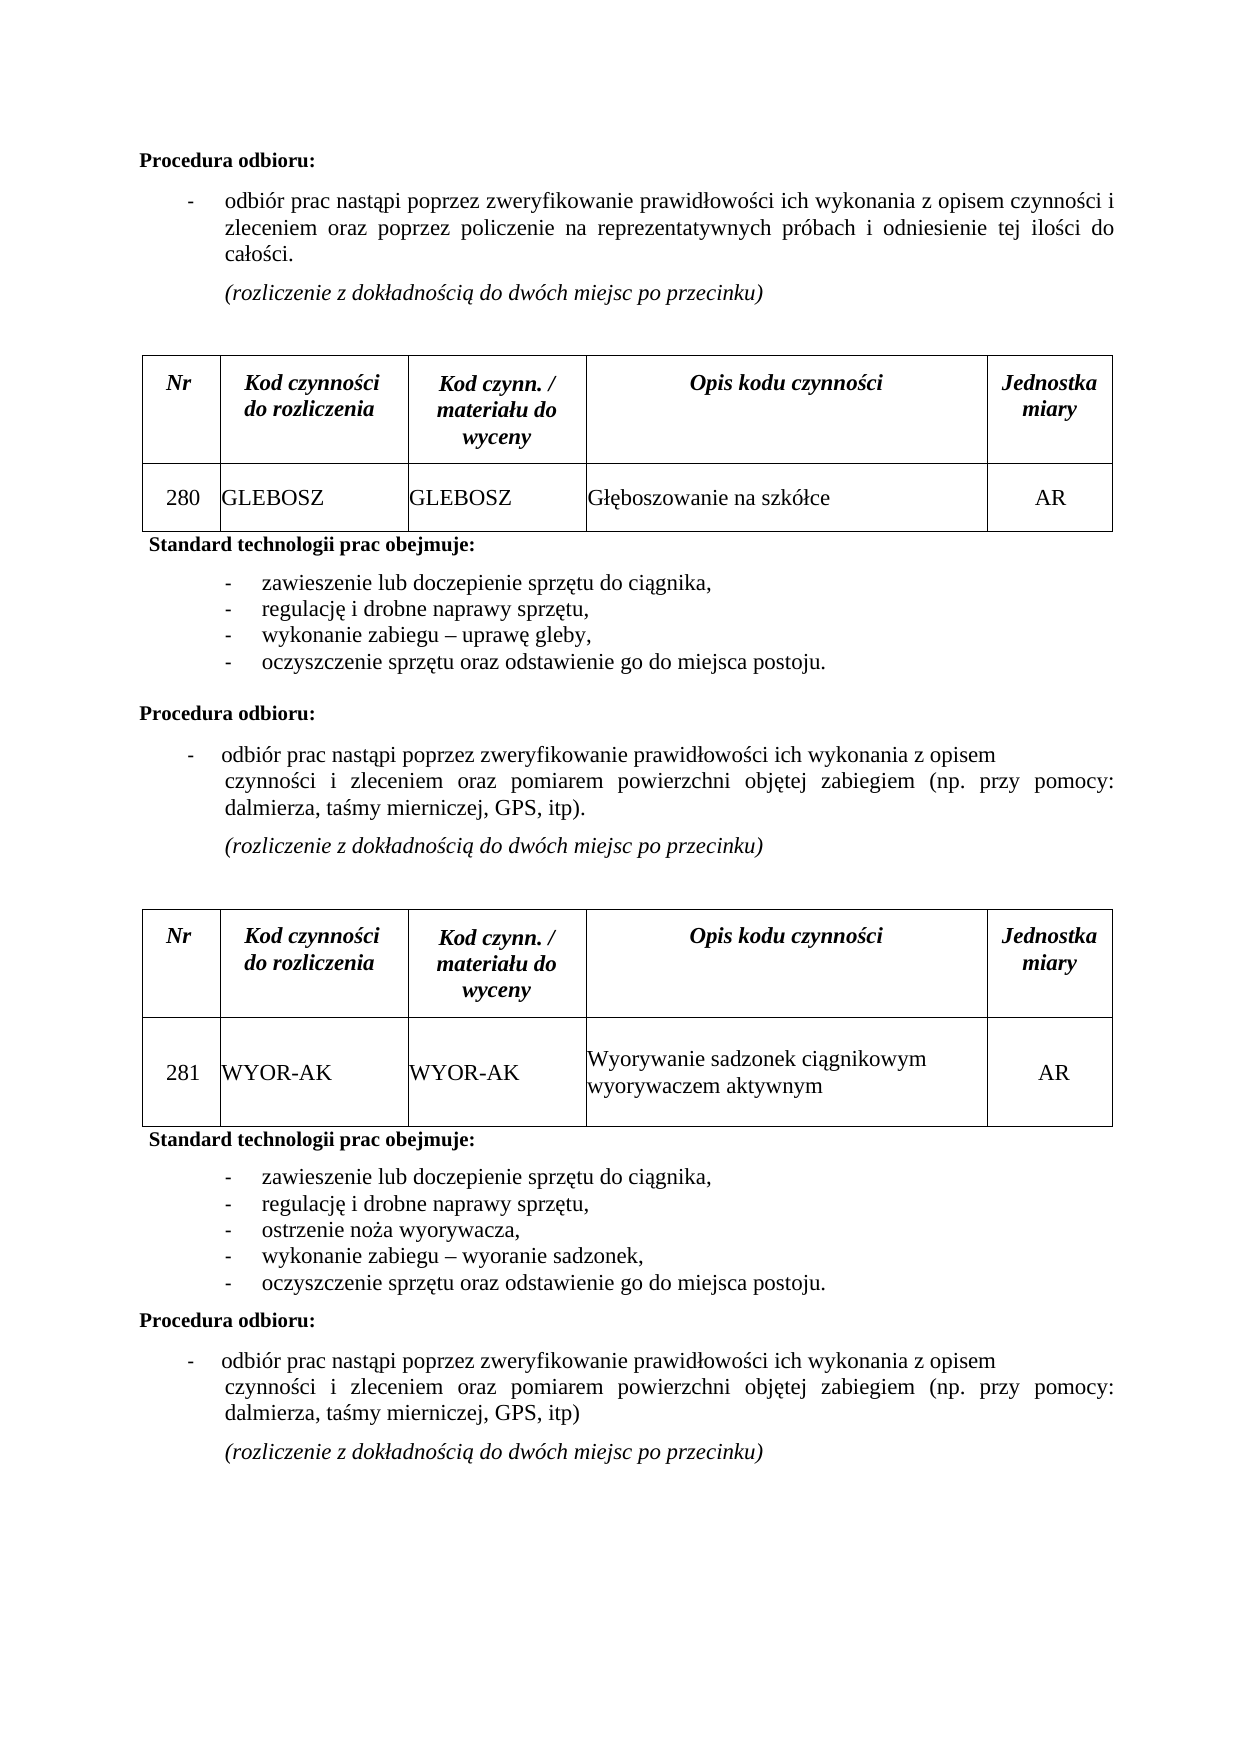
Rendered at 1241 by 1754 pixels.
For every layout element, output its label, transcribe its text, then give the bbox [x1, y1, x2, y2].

text Procedura odbioru: [139, 147, 1116, 172]
text Standard technologii prac obejmuje: [149, 532, 1116, 556]
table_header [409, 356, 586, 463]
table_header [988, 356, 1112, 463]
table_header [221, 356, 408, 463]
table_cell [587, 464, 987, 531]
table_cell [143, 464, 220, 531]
text Procedura odbioru: [139, 1308, 1116, 1332]
text czynności i zleceniem oraz pomiarem powierzchni objętej zabiegiem (np. przy pomocy: dalmierza, taśmy mierniczej, GPS, itp). [224, 767, 1116, 820]
text Procedura odbioru: [139, 701, 1116, 725]
list oczyszczenie sprzętu oraz odstawienie go do miejsca postoju. [139, 1269, 1116, 1295]
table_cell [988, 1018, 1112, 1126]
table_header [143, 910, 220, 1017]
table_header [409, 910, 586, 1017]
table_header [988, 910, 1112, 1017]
list wykonanie zabiegu – uprawę gleby, [139, 621, 1116, 648]
list oczyszczenie sprzętu oraz odstawienie go do miejsca postoju. [139, 648, 1116, 674]
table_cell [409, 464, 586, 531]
text (rozliczenie z dokładnością do dwóch miejsc po przecinku) [139, 279, 1116, 305]
list odbiór prac nastąpi poprzez zweryfikowanie prawidłowości ich wykonania z opisem [139, 741, 1116, 767]
list odbiór prac nastąpi poprzez zweryfikowanie prawidłowości ich wykonania z opisem [139, 1347, 1116, 1373]
text Standard technologii prac obejmuje: [149, 1127, 1116, 1151]
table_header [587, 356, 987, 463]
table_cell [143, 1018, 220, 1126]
list regulację i drobne naprawy sprzętu, [139, 595, 1116, 621]
text (rozliczenie z dokładnością do dwóch miejsc po przecinku) [139, 1438, 1116, 1464]
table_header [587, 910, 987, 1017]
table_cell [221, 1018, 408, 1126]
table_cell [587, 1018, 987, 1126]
list regulację i drobne naprawy sprzętu, [139, 1190, 1116, 1216]
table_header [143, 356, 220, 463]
list zawieszenie lub doczepienie sprzętu do ciągnika, [139, 569, 1116, 595]
list zawieszenie lub doczepienie sprzętu do ciągnika, [139, 1163, 1116, 1190]
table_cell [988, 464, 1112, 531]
list odbiór prac nastąpi poprzez zweryfikowanie prawidłowości ich wykonania z opisem czynności i zleceniem oraz poprzez policzenie na reprezentatywnych próbach i odniesienie tej ilości do całości. [187, 187, 1116, 266]
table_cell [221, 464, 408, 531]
text czynności i zleceniem oraz pomiarem powierzchni objętej zabiegiem (np. przy pomocy: dalmierza, taśmy mierniczej, GPS, itp) [224, 1373, 1116, 1426]
text (rozliczenie z dokładnością do dwóch miejsc po przecinku) [139, 832, 1116, 859]
list ostrzenie noża wyorywacza, [139, 1216, 1116, 1242]
list wykonanie zabiegu – wyoranie sadzonek, [139, 1242, 1116, 1269]
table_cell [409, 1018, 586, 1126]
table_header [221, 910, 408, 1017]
